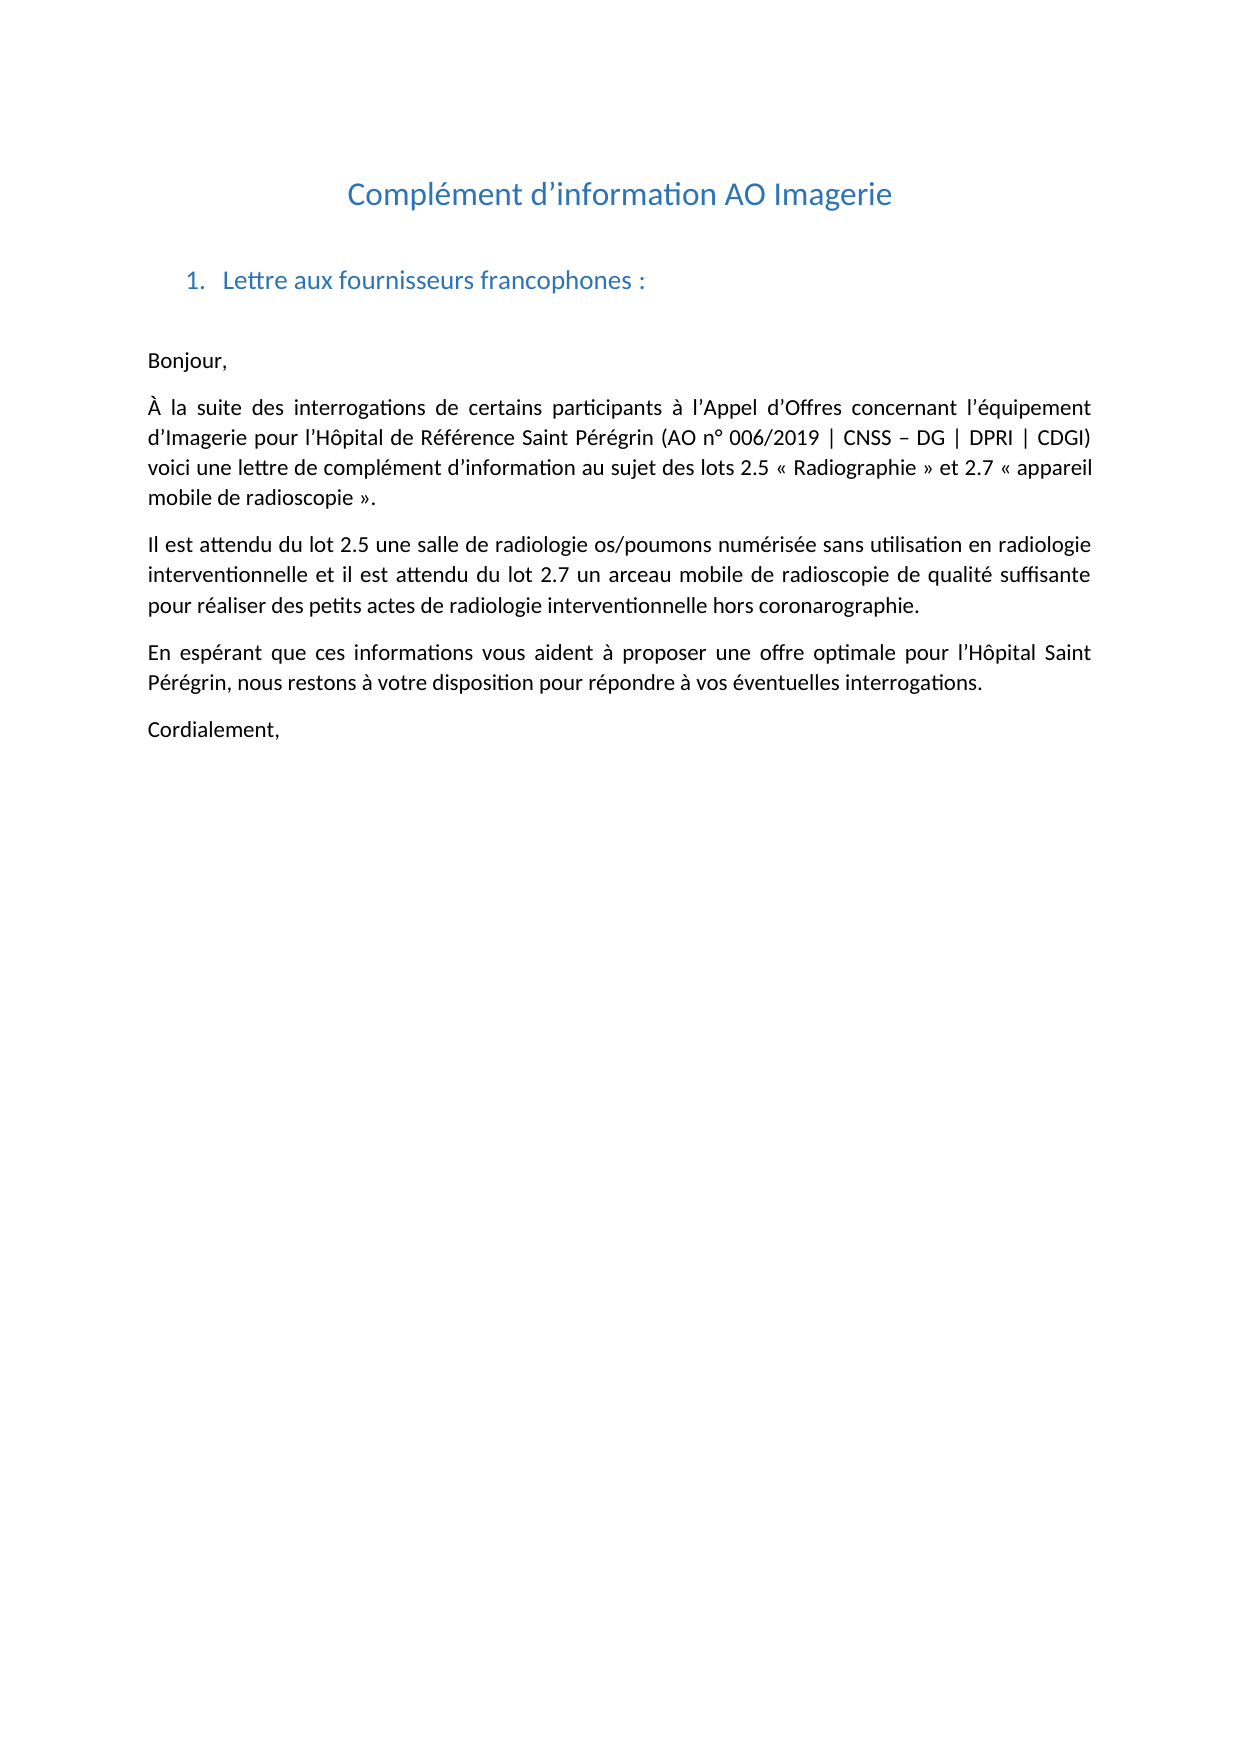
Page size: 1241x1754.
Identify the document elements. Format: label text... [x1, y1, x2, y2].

text Cordialement, [148, 715, 1093, 743]
text Il est attendu du lot 2.5 une salle de radiologie os/poumons numérisée sans utilisation en radiologie interventionnelle et il est attendu du lot 2.7 un arceau mobile de radioscopie de qualité suffisante pour réaliser des petits actes de radiologie interventionnelle hors coronarographie. [148, 530, 1093, 619]
text À la suite des interrogations de certains participants à l’Appel d’Offres concernant l’équipement d’Imagerie pour l’Hôpital de Référence Saint Pérégrin (AO n° 006/2019 | CNSS – DG | DPRI | CDGI) voici une lettre de complément d’information au sujet des lots 2.5 « Radiographie » et 2.7 « appareil mobile de radioscopie ». [148, 393, 1093, 511]
text En espérant que ces informations vous aident à proposer une offre optimale pour l’Hôpital Saint Pérégrin, nous restons à votre disposition pour répondre à vos éventuelles interrogations. [148, 638, 1093, 696]
subtitle Complément d’information AO Imagerie [148, 173, 1093, 213]
text Bonjour, [148, 346, 1093, 374]
subtitle Lettre aux fournisseurs francophones : [185, 263, 1093, 296]
